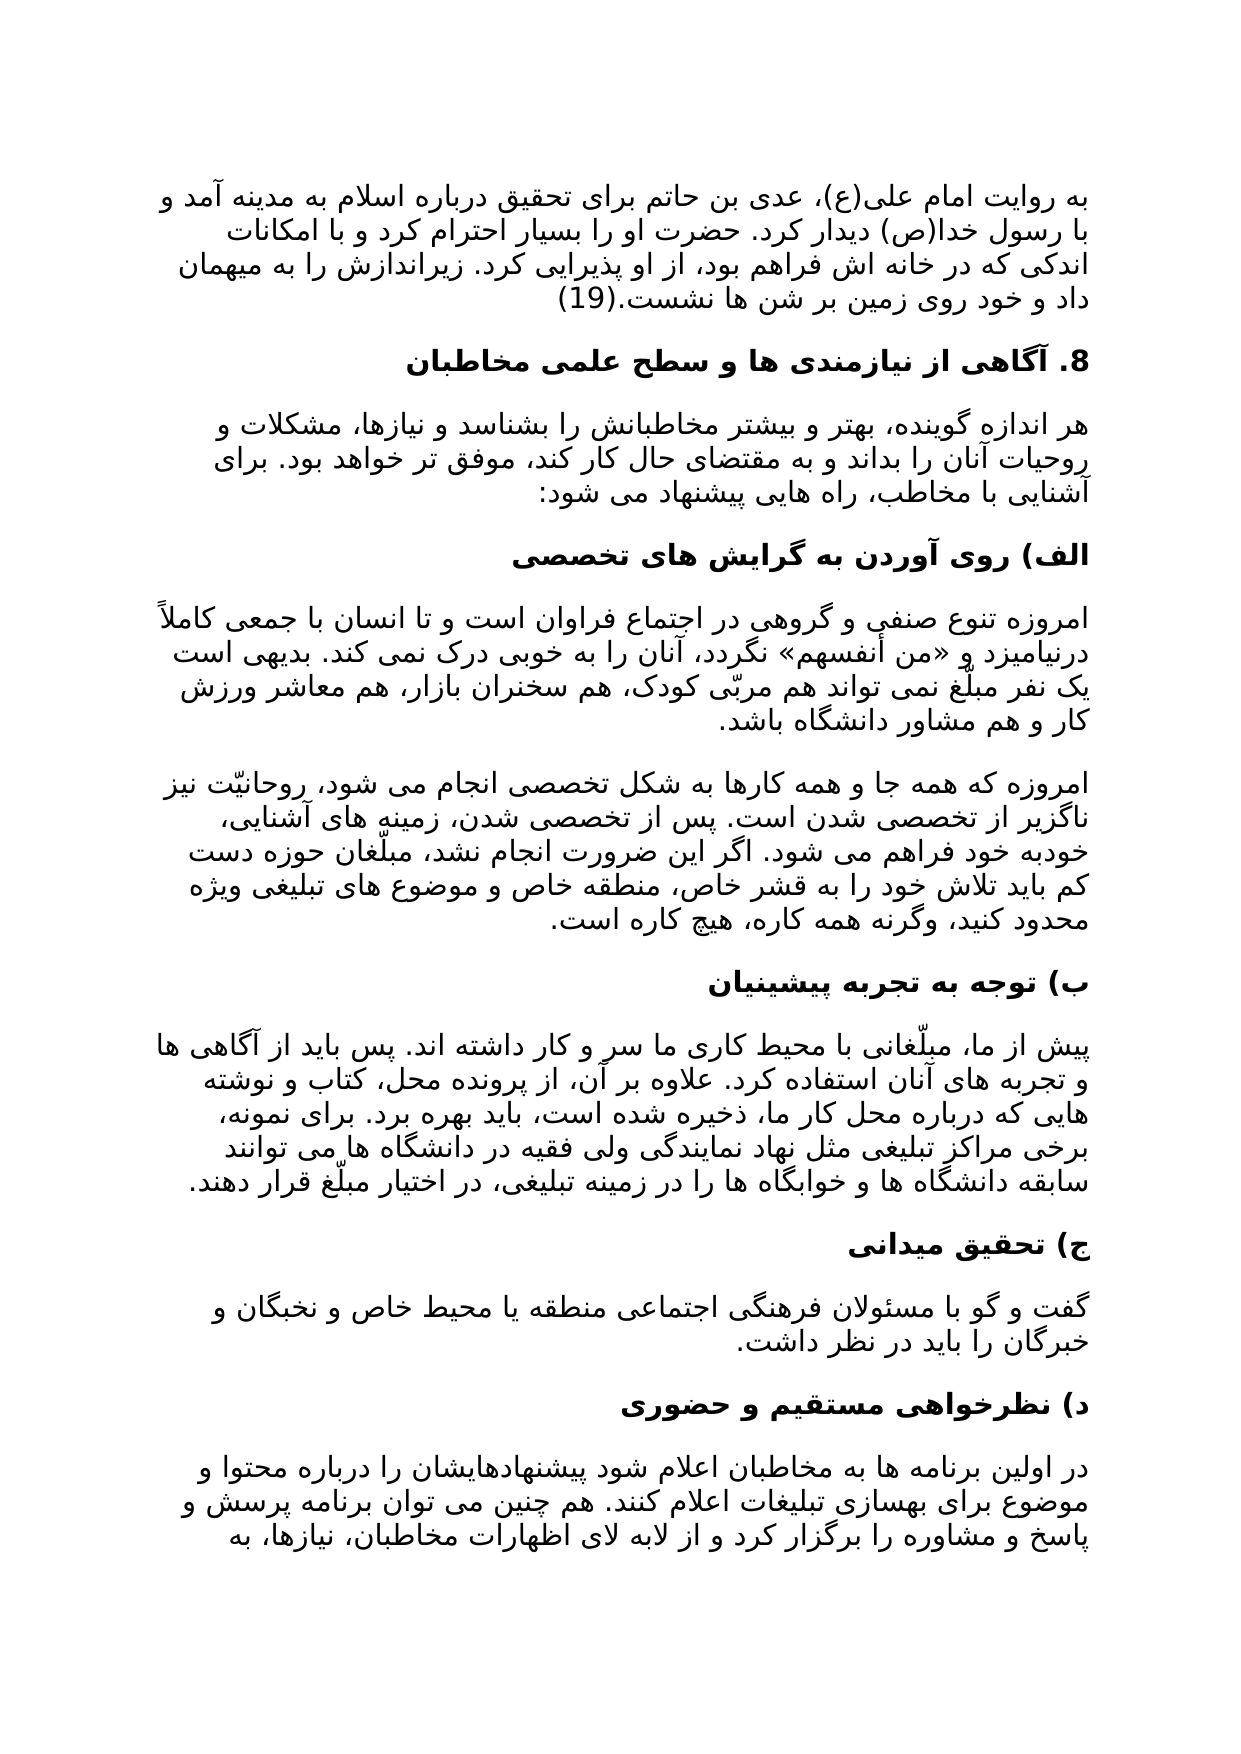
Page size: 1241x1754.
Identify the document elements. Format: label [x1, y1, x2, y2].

table_header [150, 150, 1090, 1553]
